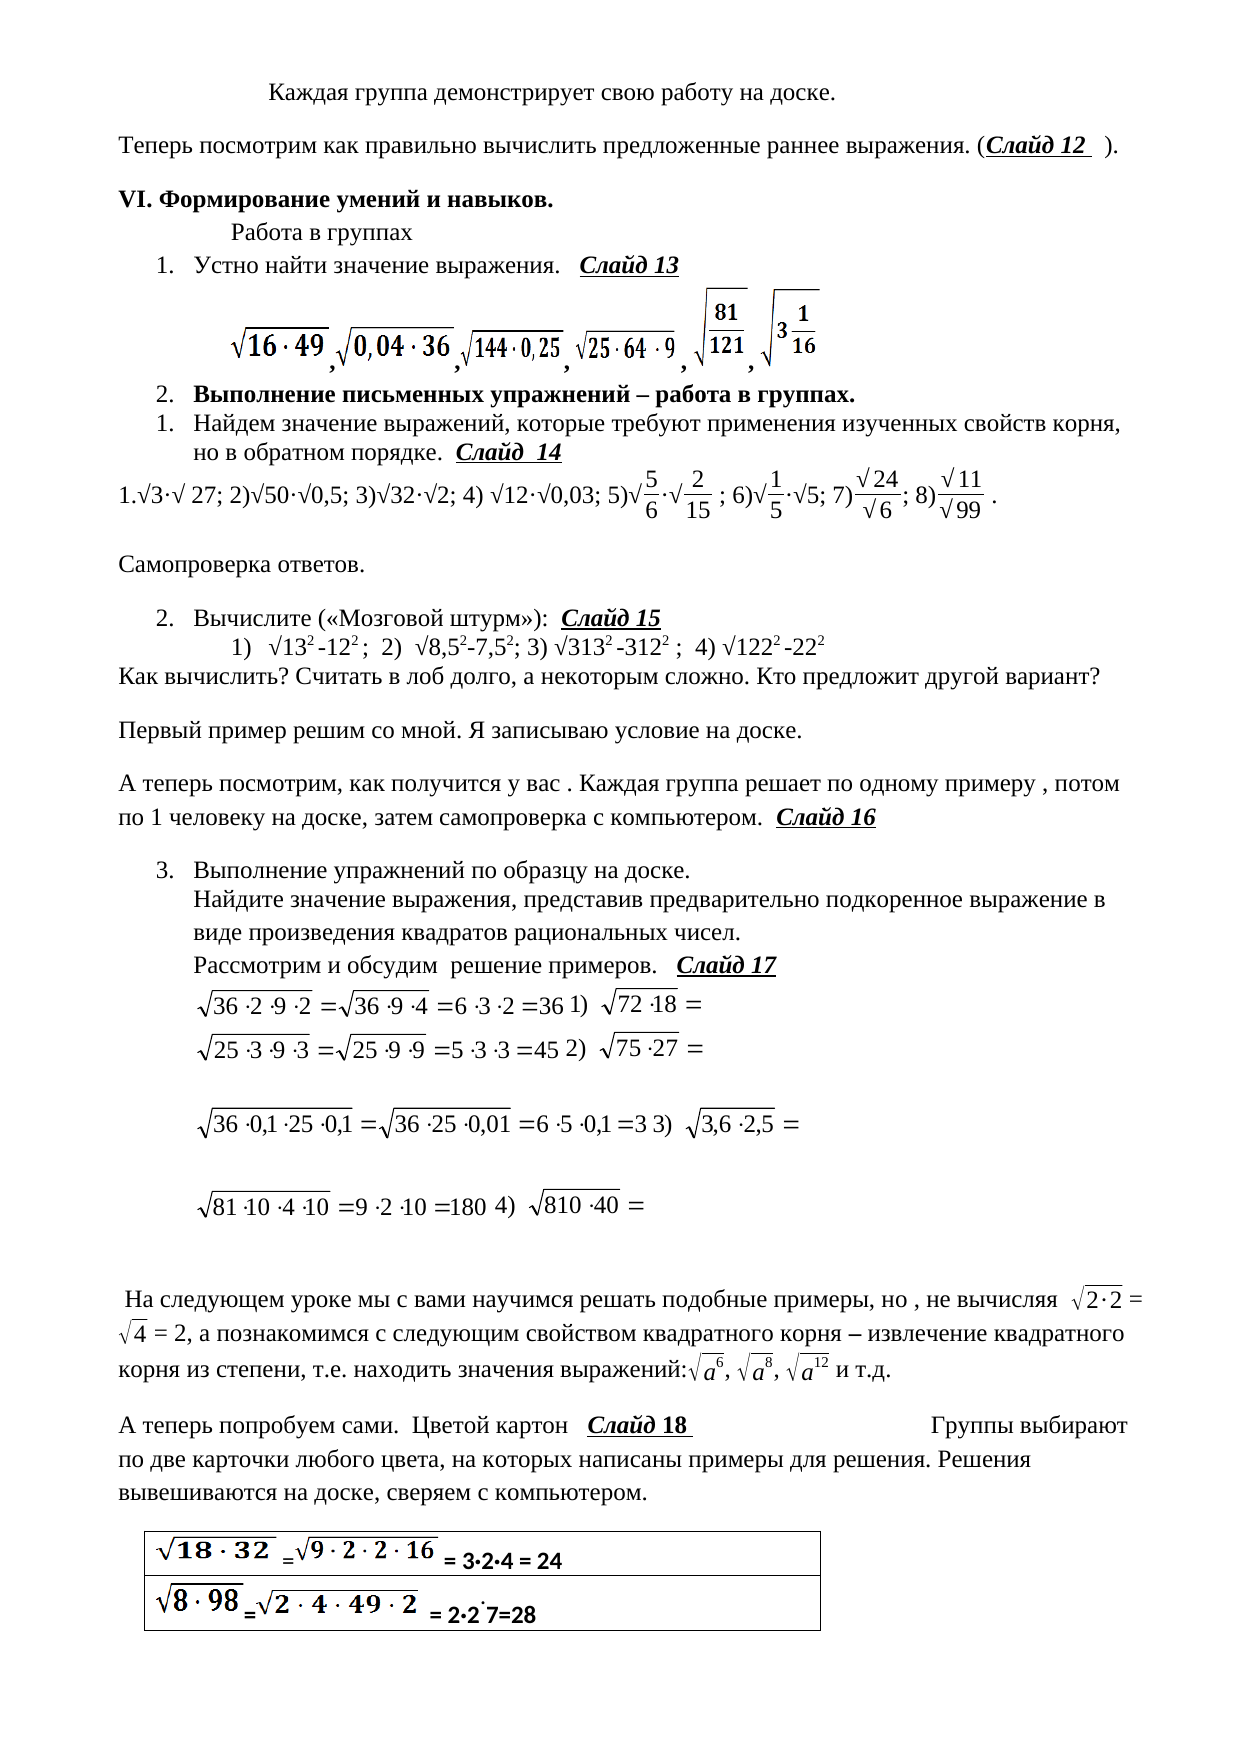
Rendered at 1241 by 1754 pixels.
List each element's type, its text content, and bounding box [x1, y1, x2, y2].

text Как вычислить? Считать в лоб долго, а некоторым сложно. Кто предложит другой вариант? [118, 661, 1152, 689]
text Теперь посмотрим как правильно вычислить предложенные раннее выражения. (Слайд 12 ). [118, 131, 1152, 159]
list Устно найти значение выражения. Слайд 13 [156, 251, 1152, 279]
table_cell == 2·27=28 [145, 1576, 820, 1629]
list √132 -122 ; 2) √8,52-7,52; 3) √3132 -3122 ; 4) √1222 -222 [231, 632, 1152, 661]
picture [760, 285, 820, 370]
text А теперь попробуем сами. Цветой картон Слайд 18 Группы выбирают по две карточки любого цвета, на которых написаны примеры для решения. Решения вывешиваются на доске, сверяем с компьютером. [118, 1411, 1152, 1505]
picture [335, 321, 454, 370]
list Выполнение письменных упражнений – работа в группах. [156, 379, 1152, 408]
picture [693, 283, 748, 370]
picture [294, 1531, 439, 1569]
text 1.√3·√ 27; 2)√50·√0,5; 3)√32·√2; 4) √12·√0,03; 5)√·√ ; 6)√·√5; 7); 8) . [118, 465, 1152, 524]
list Рассмотрим и обсудим решение примеров. Слайд 17 [193, 950, 1152, 979]
text Первый пример решим со мной. Я записываю условие на доске. [118, 715, 1152, 743]
list Вычислите («Мозговой штурм»): Слайд 15 [156, 603, 1152, 632]
text На следующем уроке мы с вами научимся решать подобные примеры, но , не вычисляя = = 2, а познакомимся с следующим свойством квадратного корня – извлечение квадратного корня из степени, т.е. находить значения выражений:, , и т.д. [118, 1284, 1152, 1386]
list Работа в группах [231, 217, 1152, 246]
table_header = = 3·2·4 = 24 [145, 1532, 820, 1575]
picture [576, 324, 675, 370]
picture [256, 1584, 430, 1624]
picture [230, 321, 329, 370]
list Выполнение упражнений по образцу на доске. [156, 855, 1152, 884]
list Каждая группа демонстрирует свою работу на доске. [268, 77, 1152, 106]
list Найдите значение выражения, представив предварительно подкоренное выражение в виде произведения квадратов рациональных чисел. [193, 884, 1152, 946]
picture [156, 1531, 277, 1569]
text Самопроверка ответов. [118, 549, 1152, 578]
text VI. Формирование умений и навыков. [118, 184, 1152, 213]
list Найдем значение выражений, которые требуют применения изученных свойств корня, но в обратном порядке. Слайд 14 [156, 408, 1152, 465]
picture [460, 324, 564, 370]
picture [156, 1576, 244, 1624]
text А теперь посмотрим, как получится у вас . Каждая группа решает по одному примеру , потом по 1 человеку на доске, затем самопроверка с компьютером. Слайд 16 [118, 768, 1152, 830]
